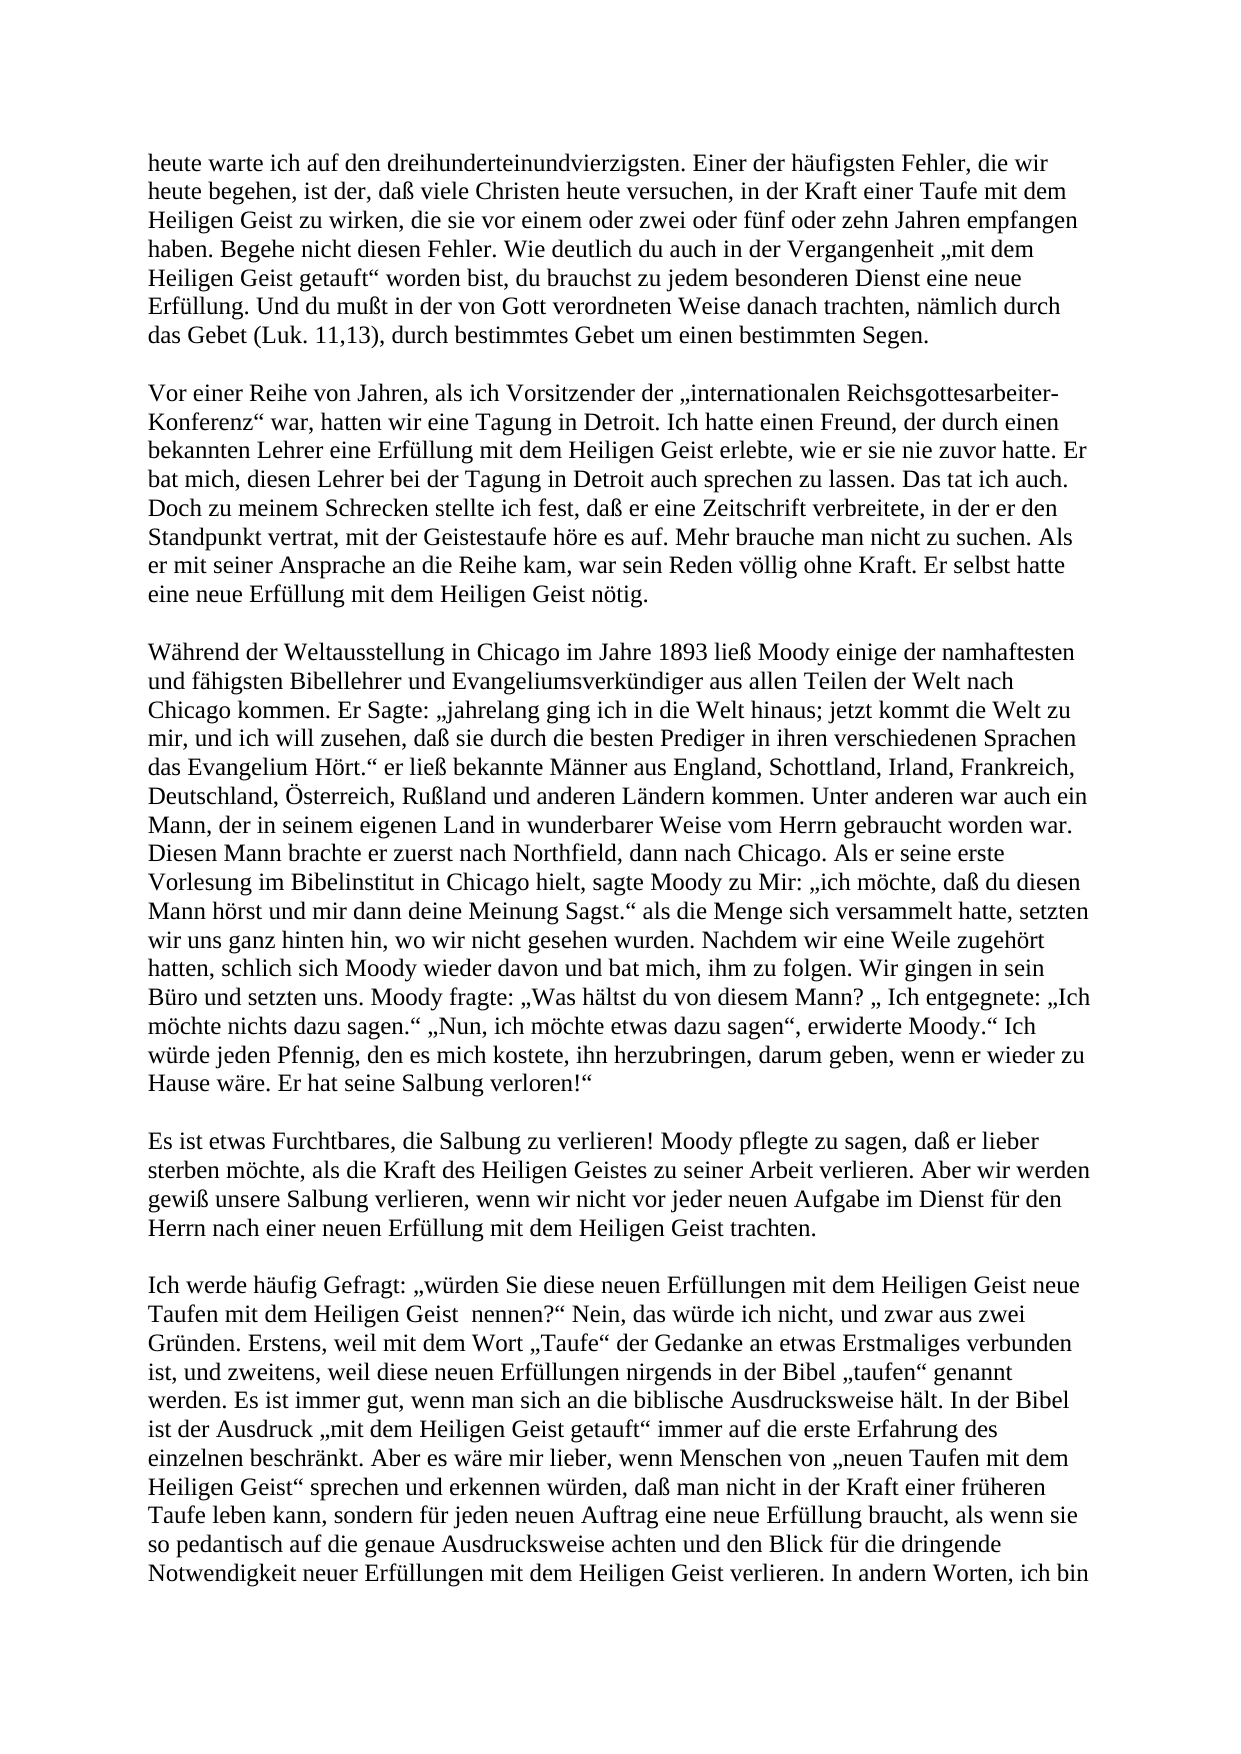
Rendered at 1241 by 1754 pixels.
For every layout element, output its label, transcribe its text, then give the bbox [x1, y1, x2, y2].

text Während der Weltausstellung in Chicago im Jahre 1893 ließ Moody einige der namhaftesten und fähigsten Bibellehrer und Evangeliumsverkündiger aus allen Teilen der Welt nach Chicago kommen. Er Sagte: „jahrelang ging ich in die Welt hinaus; jetzt kommt die Welt zu mir, und ich will zusehen, daß sie durch die besten Prediger in ihren verschiedenen Sprachen das Evangelium Hört.“ er ließ bekannte Männer aus England, Schottland, Irland, Frankreich, Deutschland, Österreich, Rußland und anderen Ländern kommen. Unter anderen war auch ein Mann, der in seinem eigenen Land in wunderbarer Weise vom Herrn gebraucht worden war. Diesen Mann brachte er zuerst nach Northfield, dann nach Chicago. Als er seine erste Vorlesung im Bibelinstitut in Chicago hielt, sagte Moody zu Mir: „ich möchte, daß du diesen Mann hörst und mir dann deine Meinung Sagst.“ als die Menge sich versammelt hatte, setzten wir uns ganz hinten hin, wo wir nicht gesehen wurden. Nachdem wir eine Weile zugehört hatten, schlich sich Moody wieder davon und bat mich, ihm zu folgen. Wir gingen in sein Büro und setzten uns. Moody fragte: „Was hältst du von diesem Mann? „ Ich entgegnete: „Ich möchte nichts dazu sagen.“ „Nun, ich möchte etwas dazu sagen“, erwiderte Moody.“ Ich würde jeden Pfennig, den es mich kostete, ihn herzubringen, darum geben, wenn er wieder zu Hause wäre. Er hat seine Salbung verloren!“ [148, 637, 1093, 1097]
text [148, 1271, 1093, 1587]
text Es ist etwas Furchtbares, die Salbung zu verlieren! Moody pflegte zu sagen, daß er lieber sterben möchte, als die Kraft des Heiligen Geistes zu seiner Arbeit verlieren. Aber wir werden gewiß unsere Salbung verlieren, wenn wir nicht vor jeder neuen Aufgabe im Dienst für den Herrn nach einer neuen Erfüllung mit dem Heiligen Geist trachten. [148, 1126, 1093, 1241]
text Vor einer Reihe von Jahren, als ich Vorsitzender der „internationalen Reichsgottesarbeiter-Konferenz“ war, hatten wir eine Tagung in Detroit. Ich hatte einen Freund, der durch einen bekannten Lehrer eine Erfüllung mit dem Heiligen Geist erlebte, wie er sie nie zuvor hatte. Er bat mich, diesen Lehrer bei der Tagung in Detroit auch sprechen zu lassen. Das tat ich auch. Doch zu meinem Schrecken stellte ich fest, daß er eine Zeitschrift verbreitete, in der er den Standpunkt vertrat, mit der Geistestaufe höre es auf. Mehr brauche man nicht zu suchen. Als er mit seiner Ansprache an die Reihe kam, war sein Reden völlig ohne Kraft. Er selbst hatte eine neue Erfüllung mit dem Heiligen Geist nötig. [148, 378, 1093, 608]
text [148, 148, 1093, 349]
